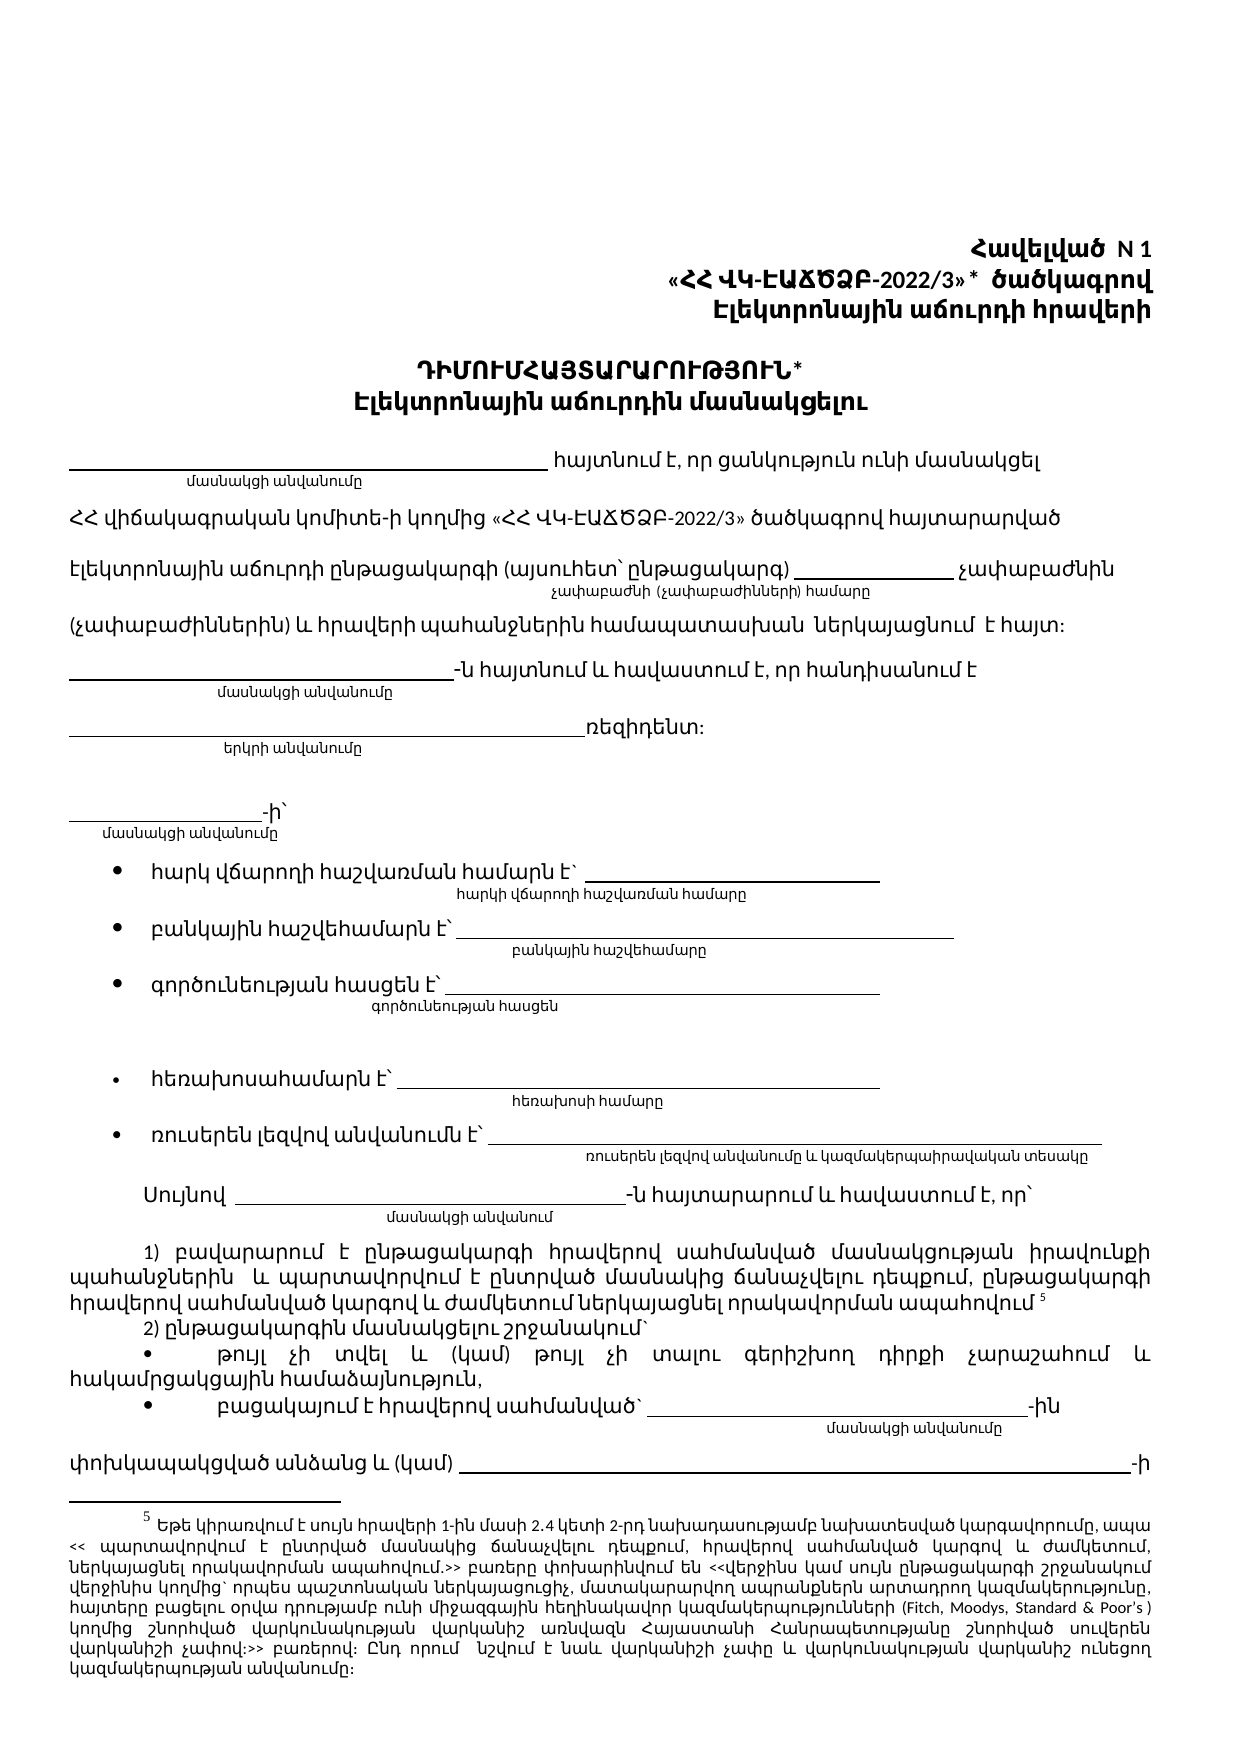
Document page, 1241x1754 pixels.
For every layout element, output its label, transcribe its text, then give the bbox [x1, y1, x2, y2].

text ՀՀ վիճակագրական կոմիտե-ի կողմից «ՀՀ ՎԿ-ԷԱՃԾՁԲ-2022/3» ծածկագրով հայտարարված [69, 503, 1152, 531]
text Էլեկտրոնային աճուրդի հրավերի [69, 294, 1152, 325]
list գործունեության հասցեն է՝ [113, 972, 1152, 998]
text (չափաբաժիններին) և հրավերի պահանջներին համապատասխան ներկայացնում է հայտ: [69, 612, 1152, 638]
text մասնակցի անվանումը [69, 684, 1152, 714]
list բանկային հաշվեհամարն է՝ [113, 916, 1152, 941]
text երկրի անվանումը [69, 739, 1152, 770]
text 2) ընթացակարգին մասնակցելու շրջանակում` [69, 1315, 1152, 1341]
text էլեկտրոնային աճուրդի ընթացակարգի (այսուհետ՝ ընթացակարգ) չափաբաժնին [69, 556, 1152, 582]
text ռուսերեն լեզվով անվանումը և կազմակերպաիրավական տեսակը [512, 1148, 1152, 1178]
text չափաբաժնի (չափաբաժինների) համարը [69, 582, 1152, 612]
text բանկային հաշվեհամարը [438, 941, 1152, 972]
text հայտնում է, որ ցանկություն ունի մասնակցել [69, 447, 1152, 472]
text -ի՝ [69, 799, 1152, 824]
text -ն հայտնում և հավաստում է, որ հանդիսանում է [69, 653, 1152, 684]
text հեռախոսի համարը [438, 1092, 1152, 1122]
list թույլ չի տվել և (կամ) թույլ չի տալու գերիշխող դիրքի չարաշահում և հակամրցակցային համաձայնություն, [69, 1341, 1152, 1392]
text մասնակցի անվանումը [69, 824, 1152, 855]
text մասնակցի անվանումը [69, 1420, 1152, 1450]
list հարկ վճարողի հաշվառման համարն է` [113, 855, 1152, 885]
list ռուսերեն լեզվով անվանումն է՝ [113, 1122, 1152, 1148]
text 1) բավարարում է ընթացակարգի հրավերով սահմանված մասնակցության իրավունքի պահանջներին և պարտավորվում է ընտրված մասնակից ճանաչվելու դեպքում, ընթացակարգի հրավերով սահմանված կարգով և ժամկետում ներկայացնել որակավորման ապահովում [69, 1239, 1152, 1315]
text Հավելված N 1 [69, 233, 1152, 264]
text ռեզիդենտ: [69, 714, 1152, 739]
text մասնակցի անվանում [69, 1209, 1152, 1239]
text մասնակցի անվանումը [69, 472, 1152, 503]
text Սույնով -ն հայտարարում և հավաստում է, որ՝ [69, 1178, 1152, 1209]
text գործունեության հասցեն [69, 998, 1152, 1028]
list հեռախոսահամարն է՝ [113, 1066, 1152, 1092]
text փոխկապակցված անձանց և (կամ) -ի [69, 1450, 1152, 1476]
text ԴԻՄՈՒՄՀԱՅՏԱՐԱՐՈՒԹՅՈՒՆ* [69, 356, 1152, 386]
text հարկի վճարողի հաշվառման համարը [69, 885, 1152, 916]
list բացակայում է հրավերով սահմանված` -ին [69, 1392, 1152, 1420]
text «ՀՀ ՎԿ-ԷԱՃԾՁԲ-2022/3»* ծածկագրով [69, 264, 1152, 294]
subtitle Էլեկտրոնային աճուրդին մասնակցելու [69, 386, 1152, 417]
